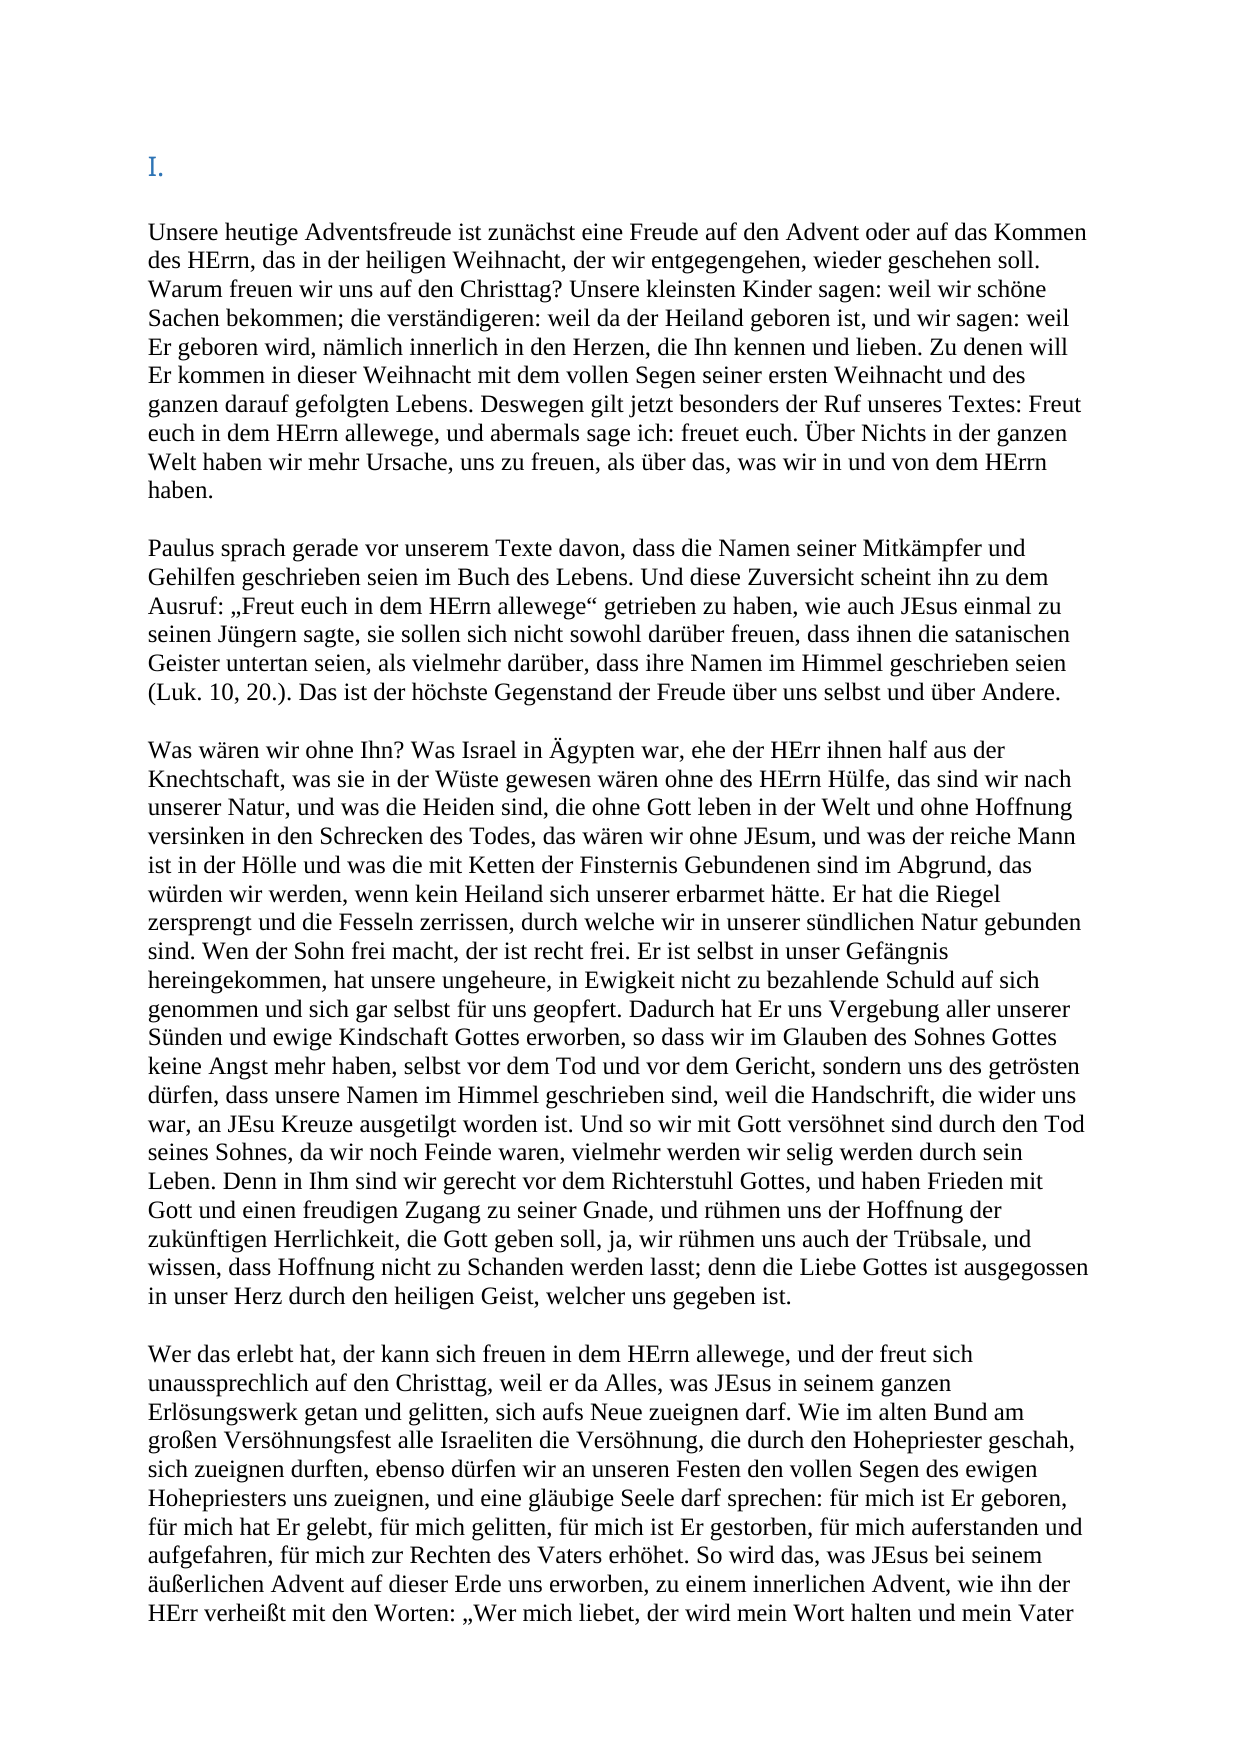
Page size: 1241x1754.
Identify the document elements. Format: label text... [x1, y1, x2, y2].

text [148, 148, 1093, 263]
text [148, 1483, 1093, 1627]
text Was wären wir ohne Ihn? Was Israel in Ägypten war, ehe der HErr ihnen half aus der Knechtschaft, was sie in der Wüste gewesen wären ohne des HErrn Hülfe, das sind wir nach unserer Natur, und was die Heiden sind, die ohne Gott leben in der Welt und ohne Hoffnung versinken in den Schrecken des Todes, das wären wir ohne JEsum, und was der reiche Mann ist in der Hölle und was die mit Ketten der Finsternis Gebundenen sind im Abgrund, das würden wir werden, wenn kein Heiland sich unserer erbarmet hätte. Er hat die Riegel zersprengt und die Fesseln zerrissen, durch welche wir in unserer sündlichen Natur gebunden sind. Wen der Sohn frei macht, der ist recht frei. Er ist selbst in unser Gefängnis hereingekommen, hat unsere ungeheure, in Ewigkeit nicht zu bezahlende Schuld auf sich genommen und sich gar selbst für uns geopfert. Dadurch hat Er uns Vergebung aller unserer Sünden und ewige Kindschaft Gottes erworben, so dass wir im Glauben des Sohnes Gottes keine Angst mehr haben, selbst vor dem Tod und vor dem Gericht, sondern uns des getrösten dürfen, dass unsere Namen im Himmel geschrieben sind, weil die Handschrift, die wider uns war, an JEsu Kreuze ausgetilgt worden ist. Und so wir mit Gott versöhnet sind durch den Tod seines Sohnes, da wir noch Feinde waren, vielmehr werden wir selig werden durch sein Leben. Denn in Ihm sind wir gerecht vor dem Richterstuhl Gottes, und haben Frieden mit Gott und einen freudigen Zugang zu seiner Gnade, und rühmen uns der Hoffnung der zukünftigen Herrlichkeit, die Gott geben soll, ja, wir rühmen uns auch der Trübsale, und wissen, dass Hoffnung nicht zu Schanden werden lasst; denn die Liebe Gottes ist ausgegossen in unser Herz durch den heiligen Geist, welcher uns gegeben ist. [148, 879, 1093, 1454]
text Paulus sprach gerade vor unserem Texte davon, dass die Namen seiner Mitkämpfer und Gehilfen geschrieben seien im Buch des Lebens. Und diese Zuversicht scheint ihn zu dem Ausruf: „Freut euch in dem HErrn allewege“ getrieben zu haben, wie auch JEsus einmal zu seinen Jüngern sagte, sie sollen sich nicht sowohl darüber freuen, dass ihnen die satanischen Geister untertan seien, als vielmehr darüber, dass ihre Namen im Himmel geschrieben seien (Luk. 10, 20.). Das ist der höchste Gegenstand der Freude über uns selbst und über Andere. [148, 677, 1093, 850]
text Unsere heutige Adventsfreude ist zunächst eine Freude auf den Advent oder auf das Kommen des HErrn, das in der heiligen Weihnacht, der wir entgegengehen, wieder geschehen soll. Warum freuen wir uns auf den Christtag? Unsere kleinsten Kinder sagen: weil wir schöne Sachen bekommen; die verständigeren: weil da der Heiland geboren ist, und wir sagen: weil Er geboren wird, nämlich innerlich in den Herzen, die Ihn kennen und lieben. Zu denen will Er kommen in dieser Weihnacht mit dem vollen Segen seiner ersten Weihnacht und des ganzen darauf gefolgten Lebens. Deswegen gilt jetzt besonders der Ruf unseres Textes: Freut euch in dem HErrn allewege, und abermals sage ich: freuet euch. Über Nichts in der ganzen Welt haben wir mehr Ursache, uns zu freuen, als über das, was wir in und von dem HErrn haben. [148, 361, 1093, 648]
subtitle I. [148, 292, 1093, 329]
